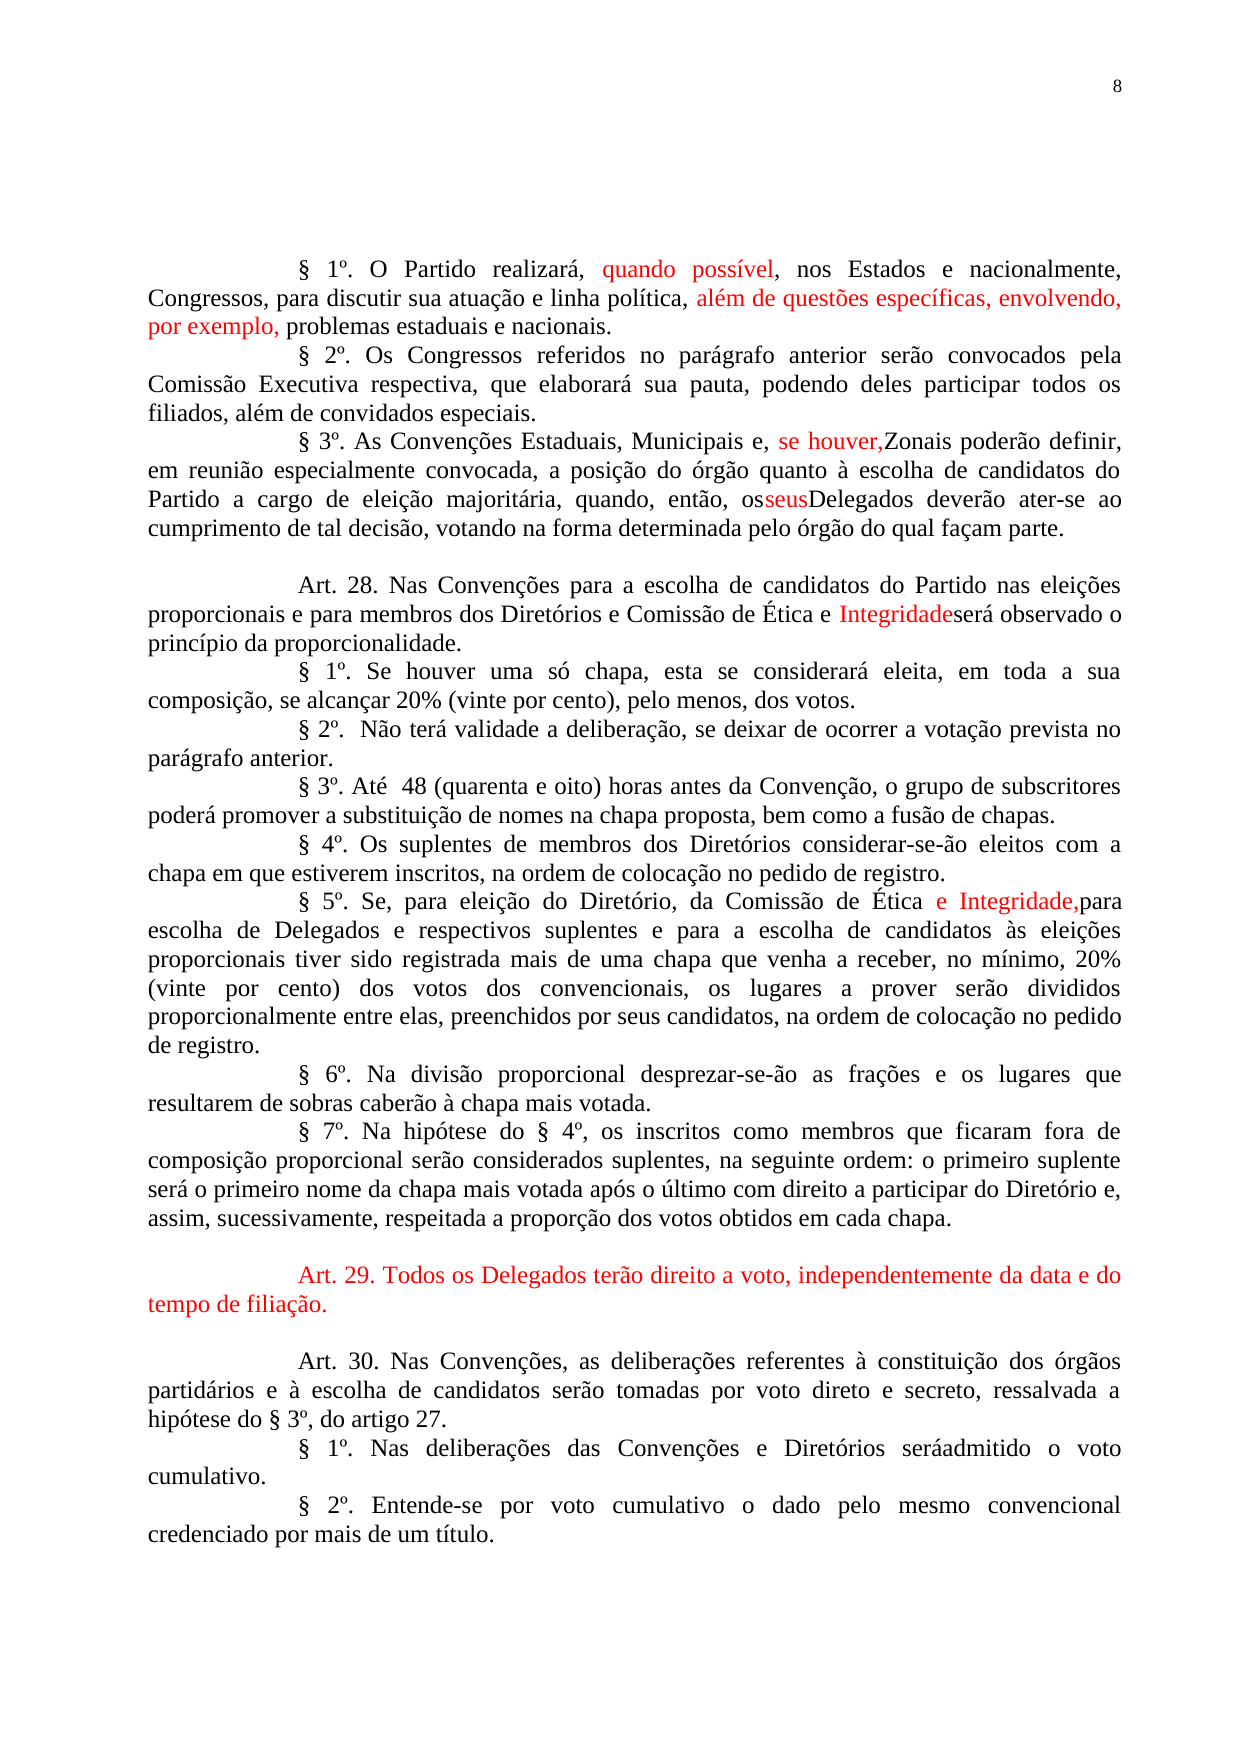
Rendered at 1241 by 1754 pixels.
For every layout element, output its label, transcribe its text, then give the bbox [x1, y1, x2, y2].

text Art. 28. Nas Convenções para a escolha de candidatos do Partido nas eleições proporcionais e para membros dos Diretórios e Comissão de Ética e Integridadeserá observado o princípio da proporcionalidade. [148, 570, 1122, 656]
text § 1º. Se houver uma só chapa, esta se considerará eleita, em toda a sua composição, se alcançar 20% (vinte por cento), pelo menos, dos votos. [148, 656, 1122, 714]
text § 6º. Na divisão proporcional desprezar-se-ão as frações e os lugares que resultarem de sobras caberão à chapa mais votada. [148, 1059, 1122, 1116]
text § 2º. Os Congressos referidos no parágrafo anterior serão convocados pela Comissão Executiva respectiva, que elaborará sua pauta, podendo deles participar todos os filiados, além de convidados especiais. [148, 340, 1122, 426]
text § 5º. Se, para eleição do Diretório, da Comissão de Ética e Integridade,para escolha de Delegados e respectivos suplentes e para a escolha de candidatos às eleições proporcionais tiver sido registrada mais de uma chapa que venha a receber, no mínimo, 20% (vinte por cento) dos votos dos convencionais, os lugares a prover serão divididos proporcionalmente entre elas, preenchidos por seus candidatos, na ordem de colocação no pedido de registro. [148, 886, 1122, 1059]
text § 1º. Nas deliberações das Convenções e Diretórios seráadmitido o voto cumulativo. [148, 1433, 1122, 1490]
text § 2º. Entende-se por voto cumulativo o dado pelo mesmo convencional credenciado por mais de um título. [148, 1490, 1122, 1548]
text § 7º. Na hipótese do § 4º, os inscritos como membros que ficaram fora de composição proporcional serão considerados suplentes, na seguinte ordem: o primeiro suplente será o primeiro nome da chapa mais votada após o último com direito a participar do Diretório e, assim, sucessivamente, respeitada a proporção dos votos obtidos em cada chapa. [148, 1116, 1122, 1231]
text § 4º. Os suplentes de membros dos Diretórios considerar-se-ão eleitos com a chapa em que estiverem inscritos, na ordem de colocação no pedido de registro. [148, 829, 1122, 886]
text § 3º. Até 48 (quarenta e oito) horas antes da Convenção, o grupo de subscritores poderá promover a substituição de nomes na chapa proposta, bem como a fusão de chapas. [148, 771, 1122, 829]
text § 2º. Não terá validade a deliberação, se deixar de ocorrer a votação prevista no parágrafo anterior. [148, 714, 1122, 771]
text § 1º. O Partido realizará, quando possível, nos Estados e nacionalmente, Congressos, para discutir sua atuação e linha política, além de questões específicas, envolvendo, por exemplo, problemas estaduais e nacionais. [148, 254, 1122, 340]
text Art. 30. Nas Convenções, as deliberações referentes à constituição dos órgãos partidários e à escolha de candidatos serão tomadas por voto direto e secreto, ressalvada a hipótese do § 3º, do artigo 27. [148, 1346, 1122, 1433]
text § 3º. As Convenções Estaduais, Municipais e, se houver,Zonais poderão definir, em reunião especialmente convocada, a posição do órgão quanto à escolha de candidatos do Partido a cargo de eleição majoritária, quando, então, osseusDelegados deverão ater-se ao cumprimento de tal decisão, votando na forma determinada pelo órgão do qual façam parte. [148, 426, 1122, 541]
text Art. 29. Todos os Delegados terão direito a voto, independentemente da data e do tempo de filiação. [148, 1260, 1122, 1318]
